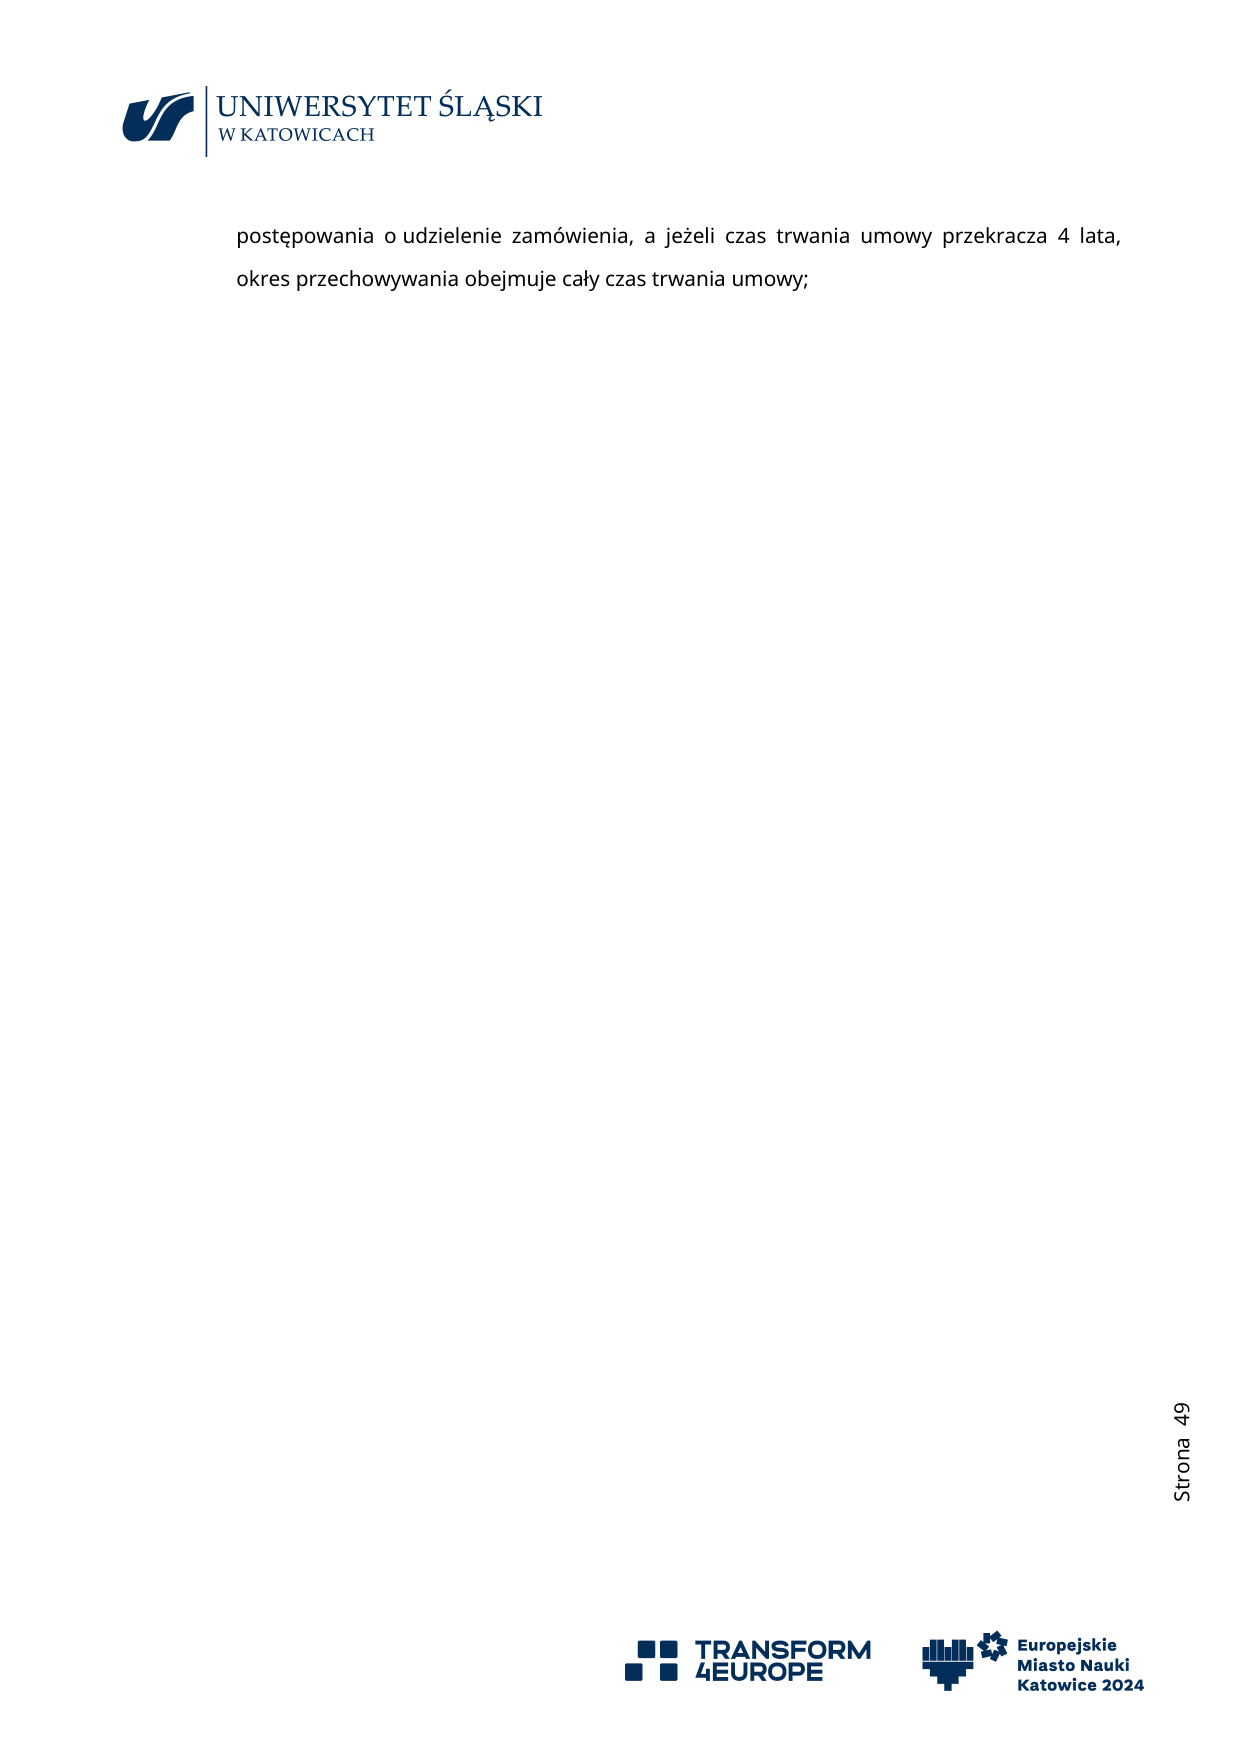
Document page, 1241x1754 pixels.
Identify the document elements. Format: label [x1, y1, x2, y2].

subtitle [207, 222, 1122, 293]
picture [4, 0, 1241, 1752]
